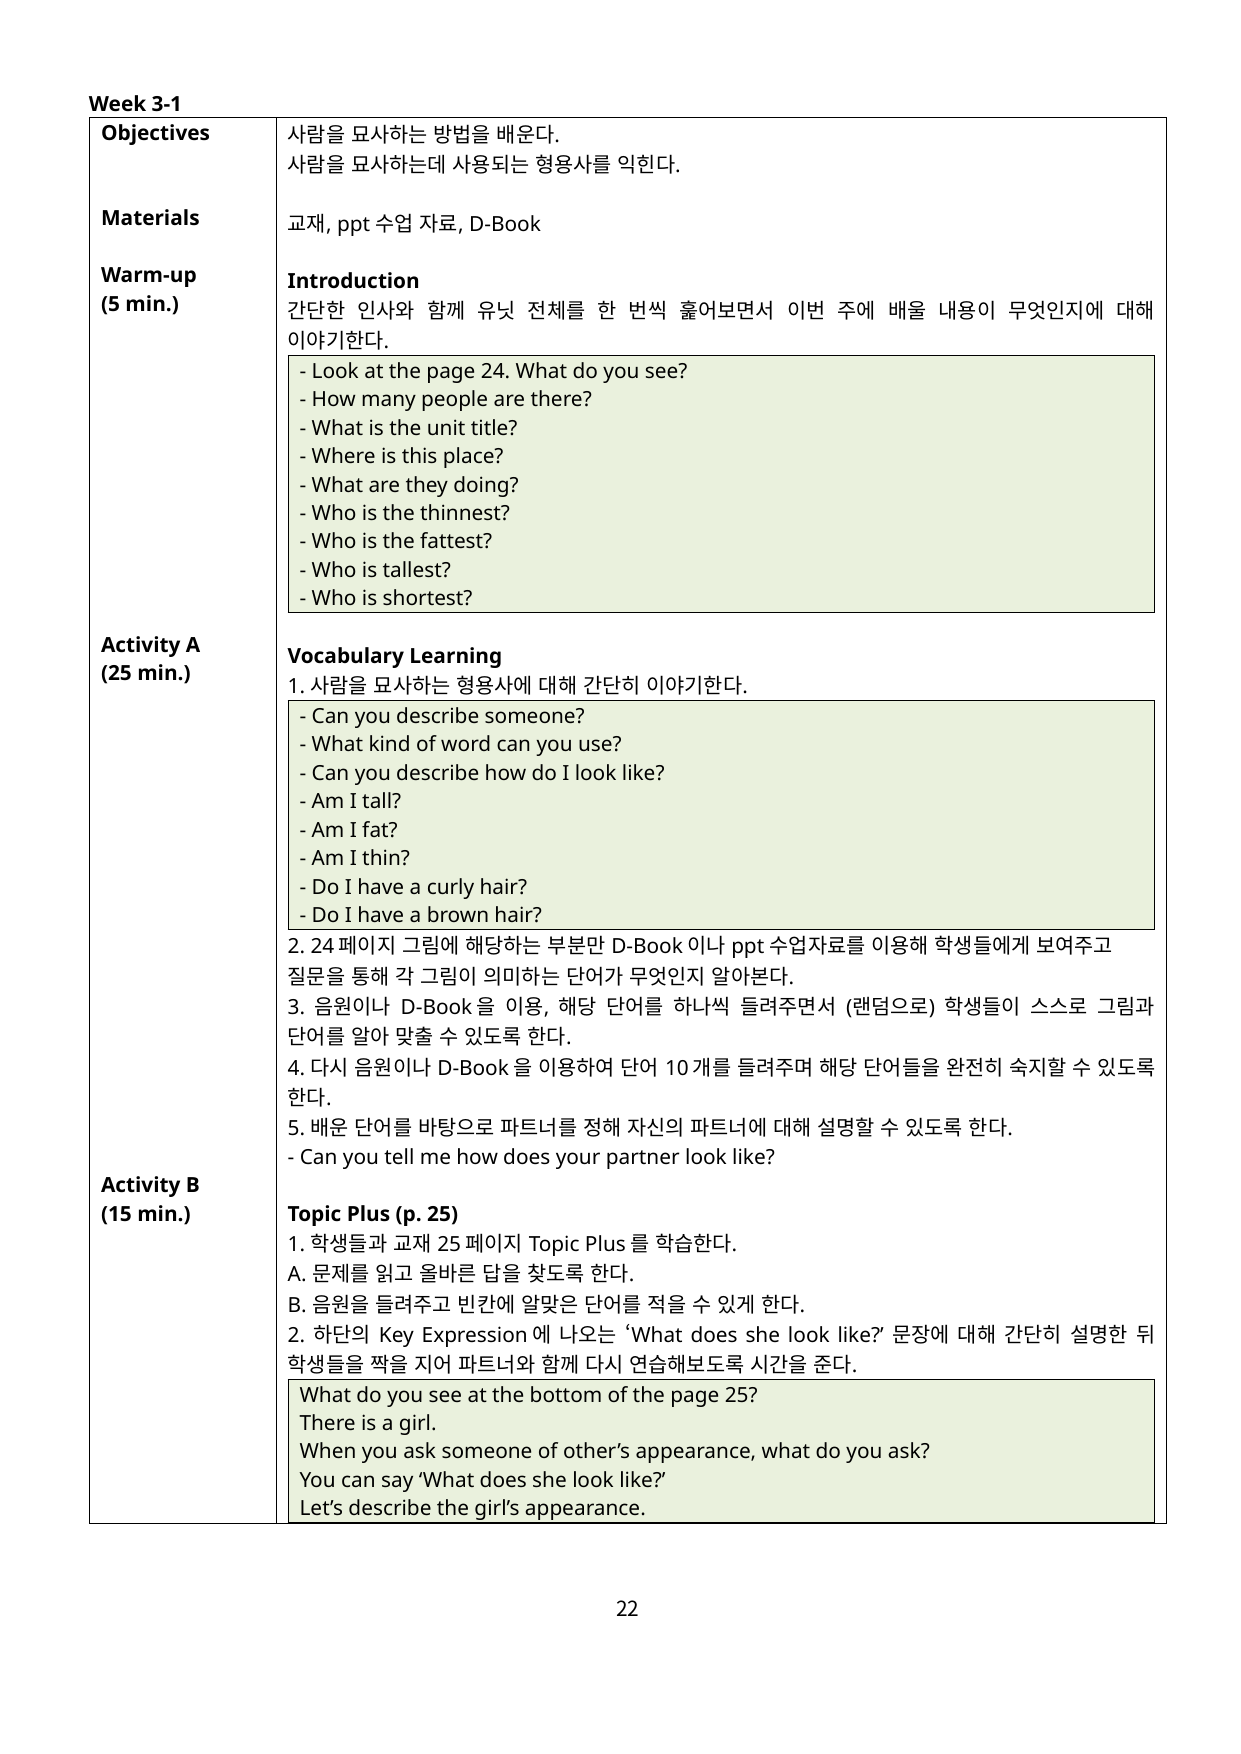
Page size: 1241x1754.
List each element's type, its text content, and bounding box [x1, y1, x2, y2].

text Week 3-1 [89, 89, 1167, 117]
table_header 사람을 묘사하는 방법을 배운다. 사람을 묘사하는데 사용되는 형용사를 익힌다. 교재, ppt 수업 자료, D-Book Introduction 간단한 인사와 함께 유닛 전체를 한 번씩 훑어보면서 이번 주에 배울 내용이 무엇인지에 대해 이야기한다. Vocabulary Learning 1. 사람을 묘사하는 형용사에 대해 간단히 이야기한다. 2. 24페이지 그림에 해당하는 부분만 D-Book이나 ppt 수업자료를 이용해 학생들에게 보여주고 질문을 통해 각 그림이 의미하는 단어가 무엇인지 알아본다. 3. 음원이나 D-Book을 이용, 해당 단어를 하나씩 들려주면서 (랜덤으로) 학생들이 스스로 그림과 단어를 알아 맞출 수 있도록 한다. 4. 다시 음원이나 D-Book을 이용하여 단어 10개를 들려주며 해당 단어들을 완전히 숙지할 수 있도록 한다. 5. 배운 단어를 바탕으로 파트너를 정해 자신의 파트너에 대해 설명할 수 있도록 한다. - Can you tell me how does your partner look like? Topic Plus (p. 25) 1. 학생들과 교재 25페이지 Topic Plus를 학습한다. A. 문제를 읽고 올바른 답을 찾도록 한다. B. 음원을 들려주고 빈칸에 알맞은 단어를 적을 수 있게 한다. 2. 하단의 Key Expression에 나오는 ‘What does she look like?’ 문장에 대해 간단히 설명한 뒤 학생들을 짝을 지어 파트너와 함께 다시 연습해보도록 시간을 준다. [277, 118, 1166, 1523]
table_header Objectives Materials Warm-up (5 min.) Activity A (25 min.) Activity B (15 min.) [90, 118, 276, 1523]
